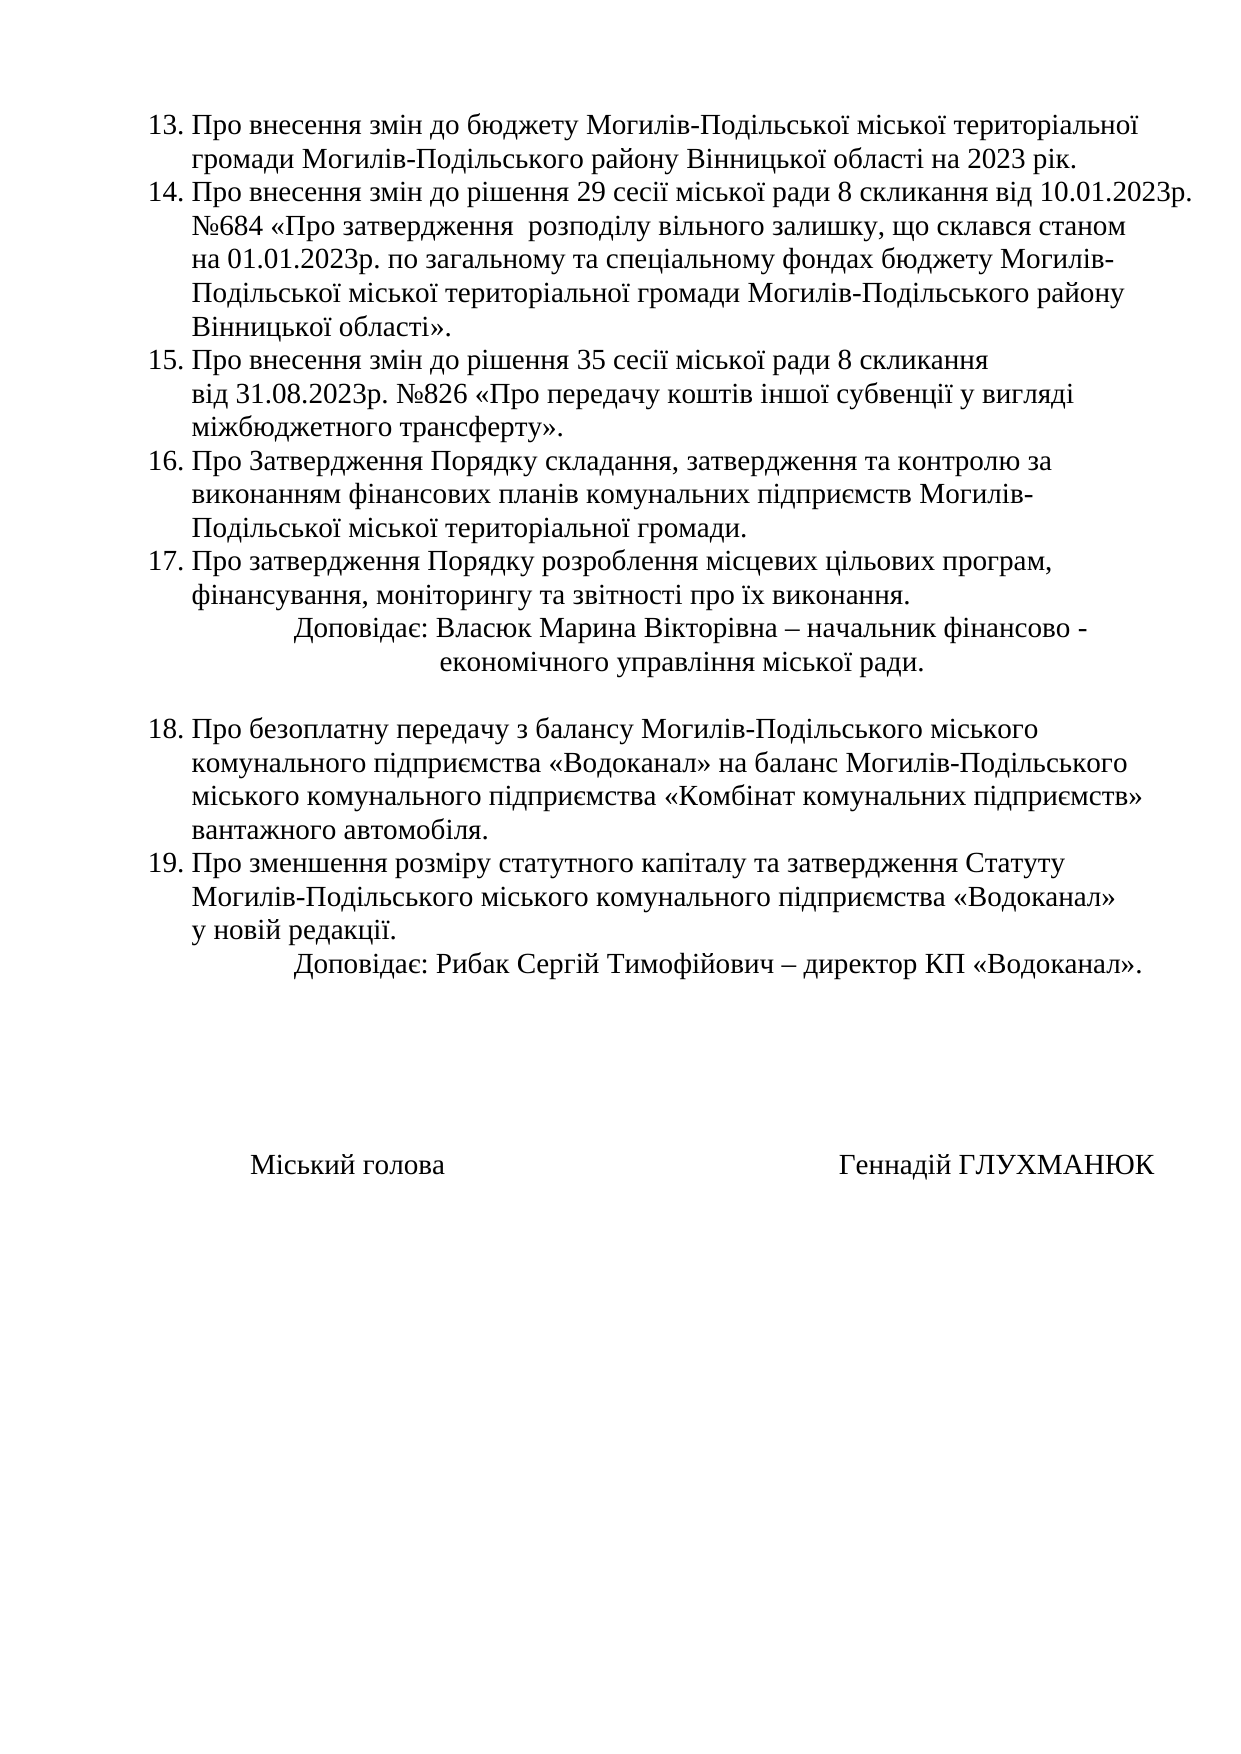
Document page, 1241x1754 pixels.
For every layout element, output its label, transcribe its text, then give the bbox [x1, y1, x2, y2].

text 19. Про зменшення розміру статутного капіталу та затвердження Статуту [148, 845, 1196, 879]
text 18. Про безоплатну передачу з балансу Могилів-Подільського міського [148, 711, 1196, 745]
text фінансування, моніторингу та звітності про їх виконання. [148, 577, 1196, 611]
text 14. Про внесення змін до рішення 29 сесії міської ради 8 скликання від 10.01.2023р. [148, 174, 1196, 208]
text Вінницької області». [148, 309, 1196, 342]
text міжбюджетного трансферту». [148, 409, 1196, 443]
text громади Могилів-Подільського району Вінницької області на 2023 рік. [148, 141, 1196, 174]
text Доповідає: Власюк Марина Вікторівна – начальник фінансово - [148, 611, 1196, 644]
text Доповідає: Рибак Сергій Тимофійович – директор КП «Водоканал». [148, 946, 1196, 979]
text у новій редакції. [148, 912, 1196, 946]
text комунального підприємства «Водоканал» на баланс Могилів-Подільського [148, 745, 1196, 778]
text виконанням фінансових планів комунальних підприємств Могилів- [148, 476, 1196, 510]
text 17. Про затвердження Порядку розроблення місцевих цільових програм, [148, 543, 1196, 577]
text 13. Про внесення змін до бюджету Могилів-Подільської міської територіальної [148, 107, 1196, 141]
text 15. Про внесення змін до рішення 35 сесії міської ради 8 скликання [148, 342, 1196, 376]
text Подільської міської територіальної громади Могилів-Подільського району [148, 275, 1196, 309]
text Могилів-Подільського міського комунального підприємства «Водоканал» [148, 879, 1196, 912]
text Подільської міської територіальної громади. [148, 510, 1196, 543]
text економічного управління міської ради. [148, 644, 1196, 678]
text міського комунального підприємства «Комбінат комунальних підприємств» [148, 778, 1196, 812]
text 16. Про Затвердження Порядку складання, затвердження та контролю за [148, 443, 1196, 476]
text Міський голова Геннадій ГЛУХМАНЮК [148, 1147, 1196, 1181]
text вантажного автомобіля. [148, 812, 1196, 845]
text №684 «Про затвердження розподілу вільного залишку, що склався станом [148, 208, 1196, 242]
text від 31.08.2023р. №826 «Про передачу коштів іншої субвенції у вигляді [148, 376, 1196, 409]
text на 01.01.2023р. по загальному та спеціальному фондах бюджету Могилів- [148, 242, 1196, 275]
